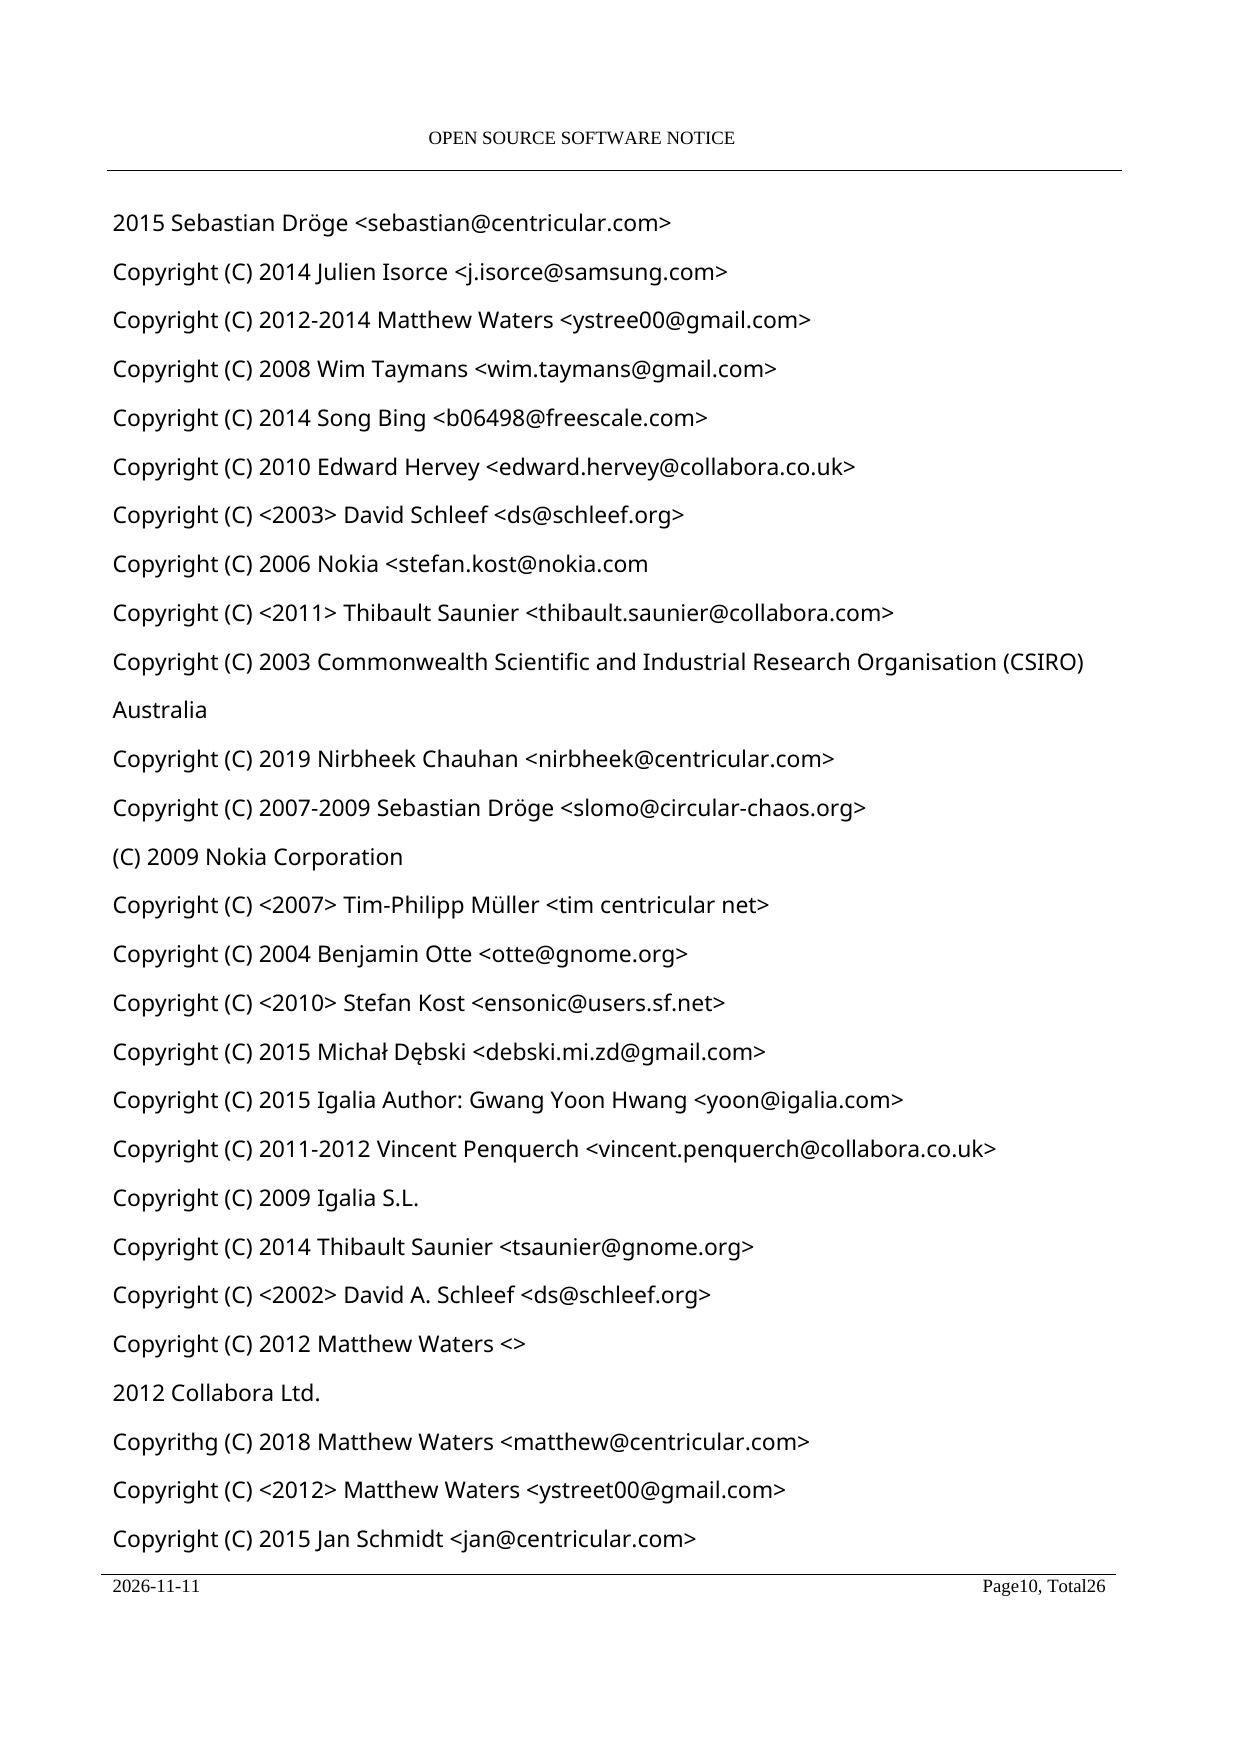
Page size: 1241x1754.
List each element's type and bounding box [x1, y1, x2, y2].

text [112, 206, 1128, 1555]
